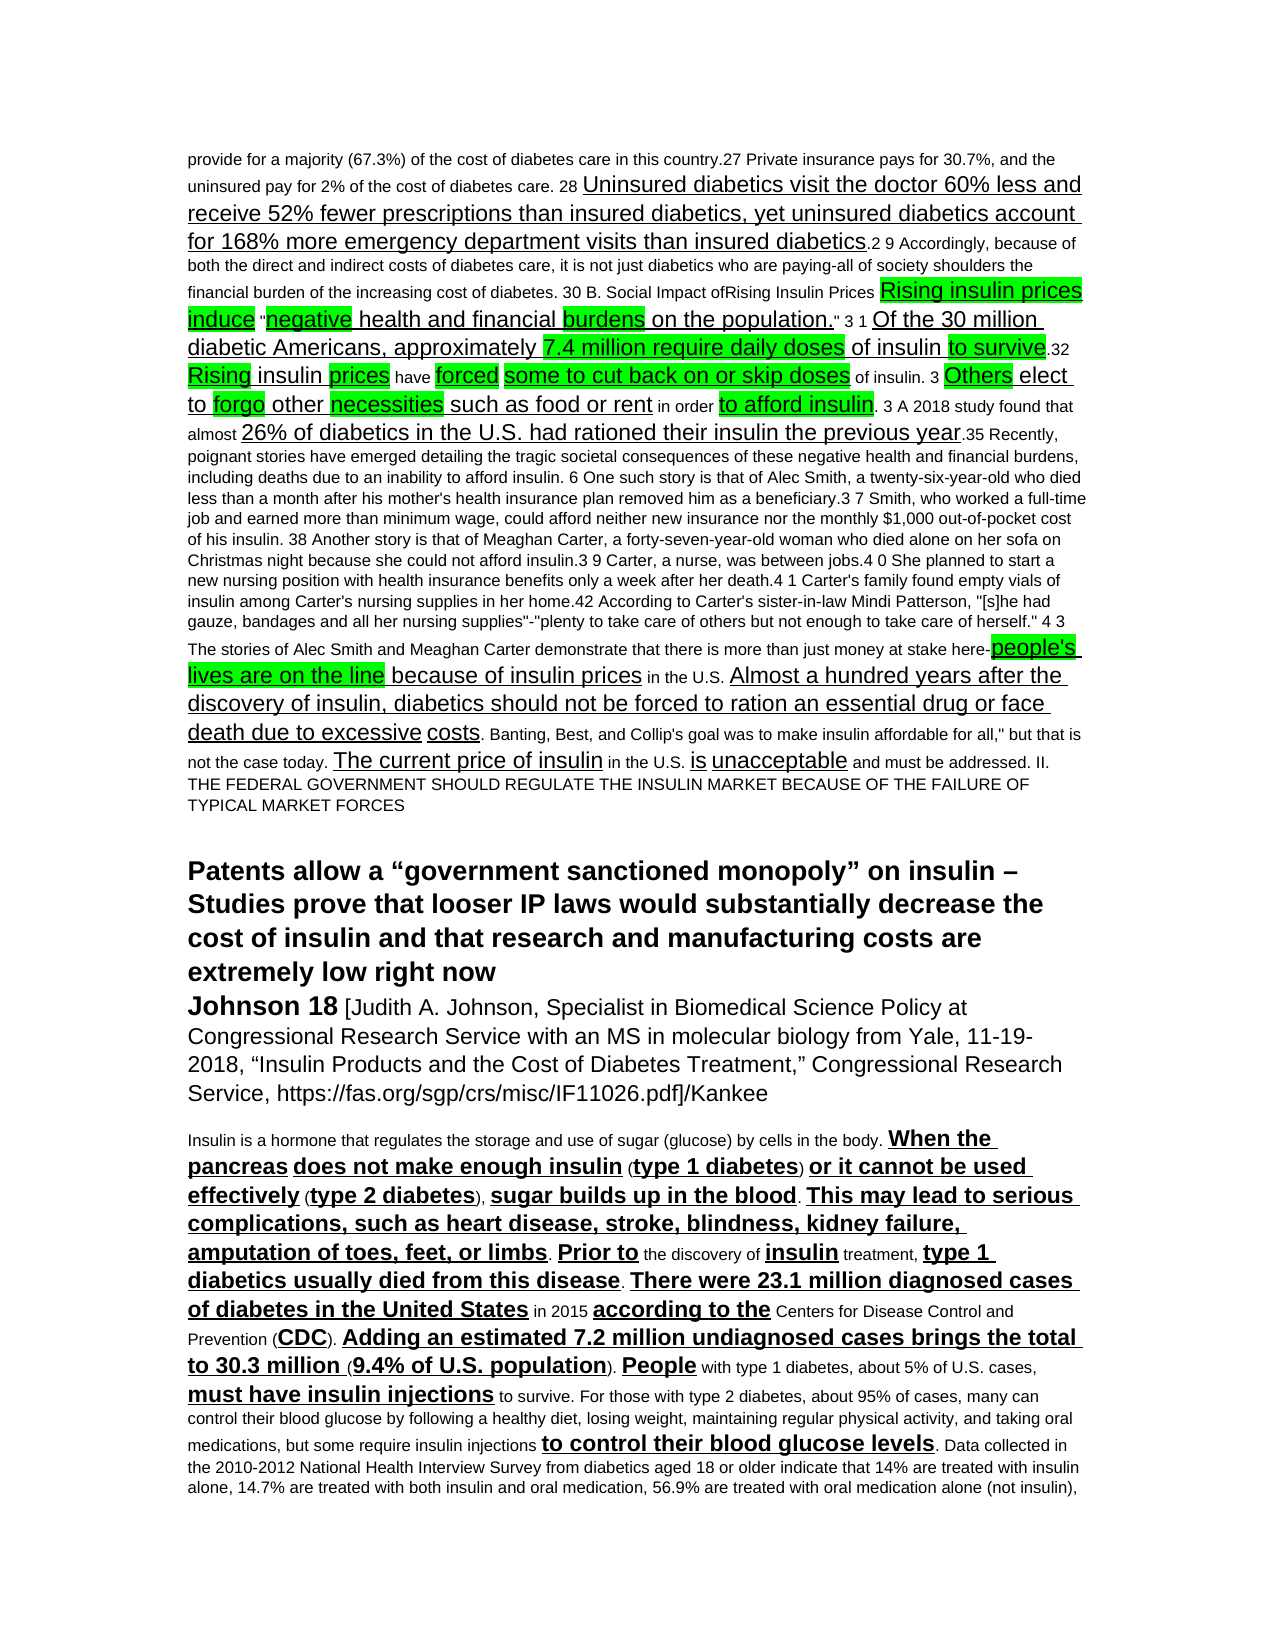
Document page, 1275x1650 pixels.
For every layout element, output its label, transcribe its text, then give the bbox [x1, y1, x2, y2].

subtitle Patents allow a “government sanctioned monopoly” on insulin – Studies prove that looser IP laws would substantially decrease the cost of insulin and that research and manufacturing costs are extremely low right now [187, 833, 1087, 987]
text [187, 1125, 1087, 1497]
text Johnson 18 [Judith A. Johnson, Specialist in Biomedical Science Policy at Congressional Research Service with an MS in molecular biology from Yale, 11-19-2018, “Insulin Products and the Cost of Diabetes Treatment,” Congressional Research Service, https://fas.org/sgp/crs/misc/IF11026.pdf]/Kankee [187, 989, 1087, 1106]
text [187, 150, 1087, 815]
